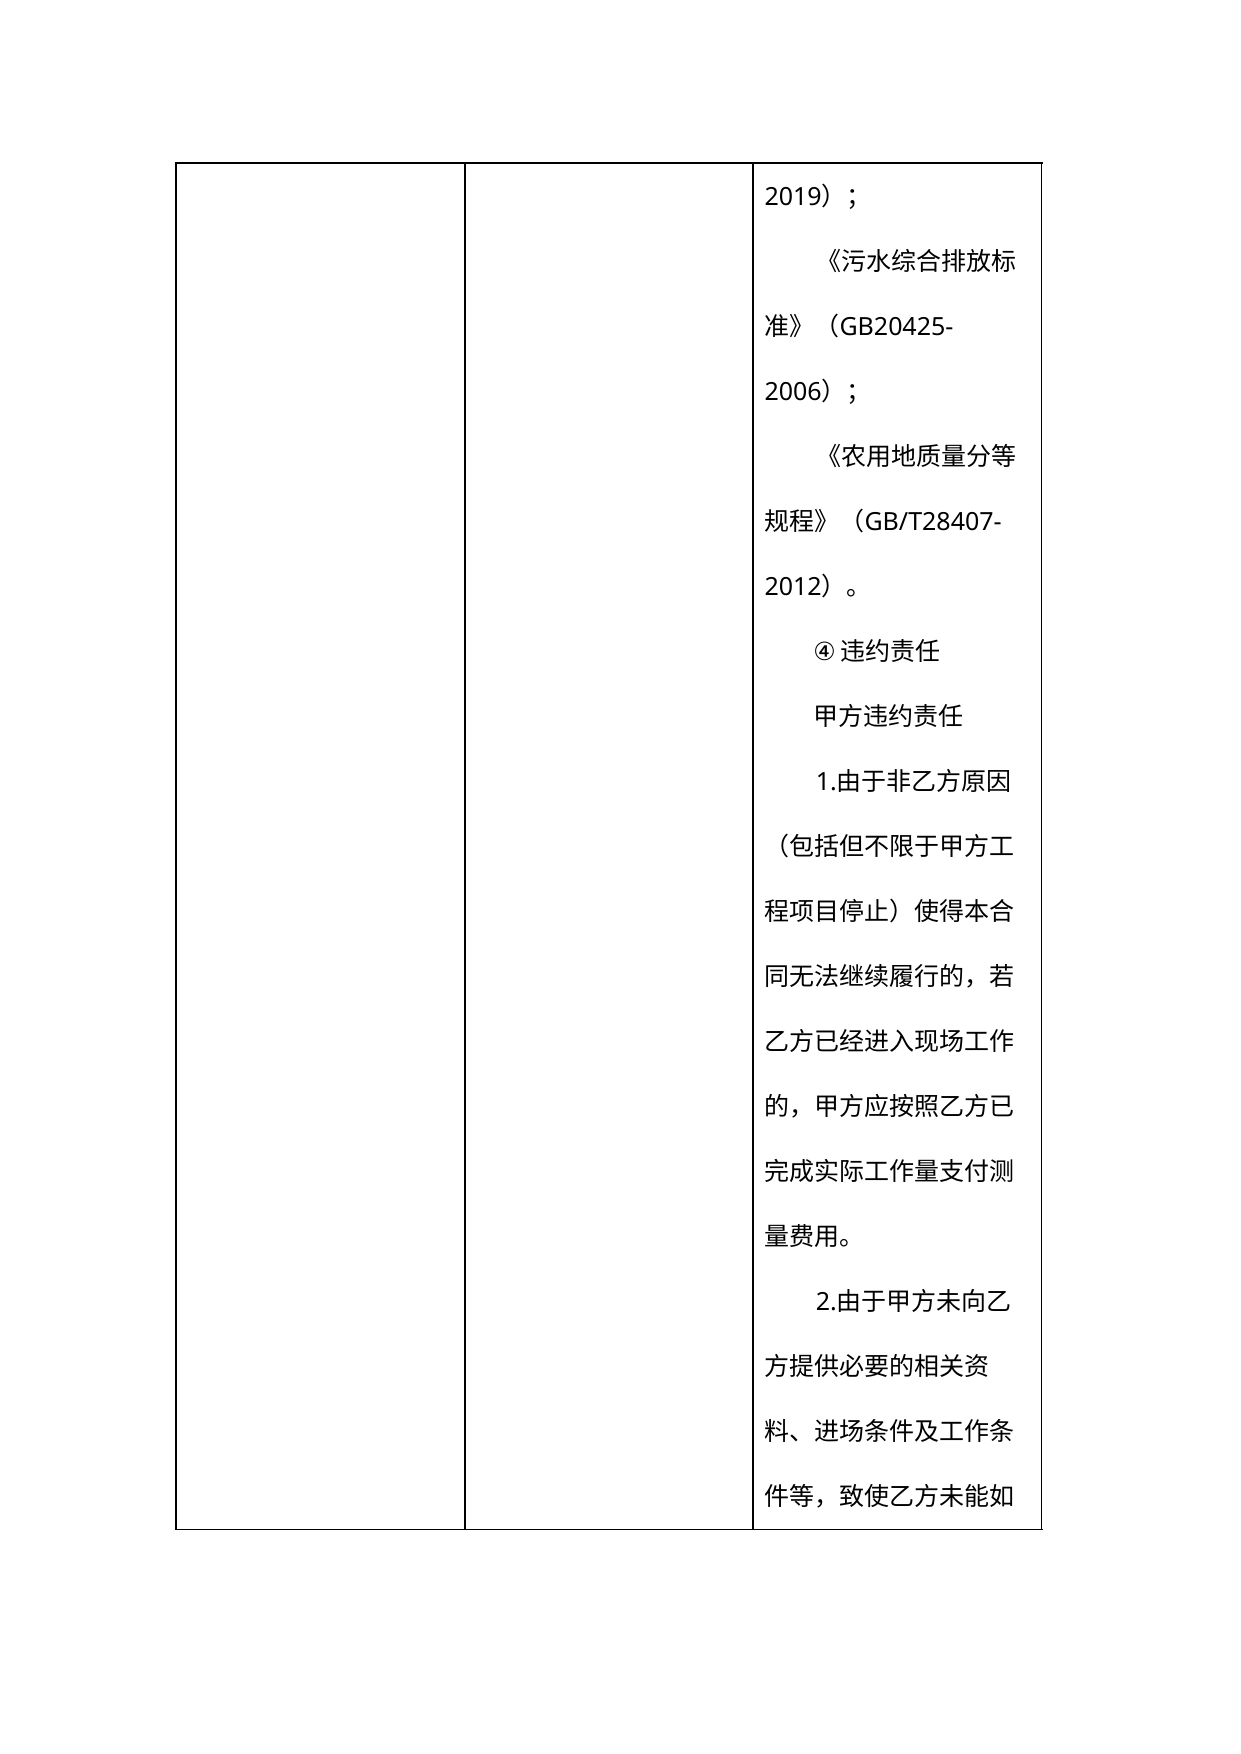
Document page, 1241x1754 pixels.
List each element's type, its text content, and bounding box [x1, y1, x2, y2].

table_cell 1 [177, 164, 464, 1528]
table_cell [466, 164, 752, 1528]
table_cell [754, 164, 1041, 1528]
